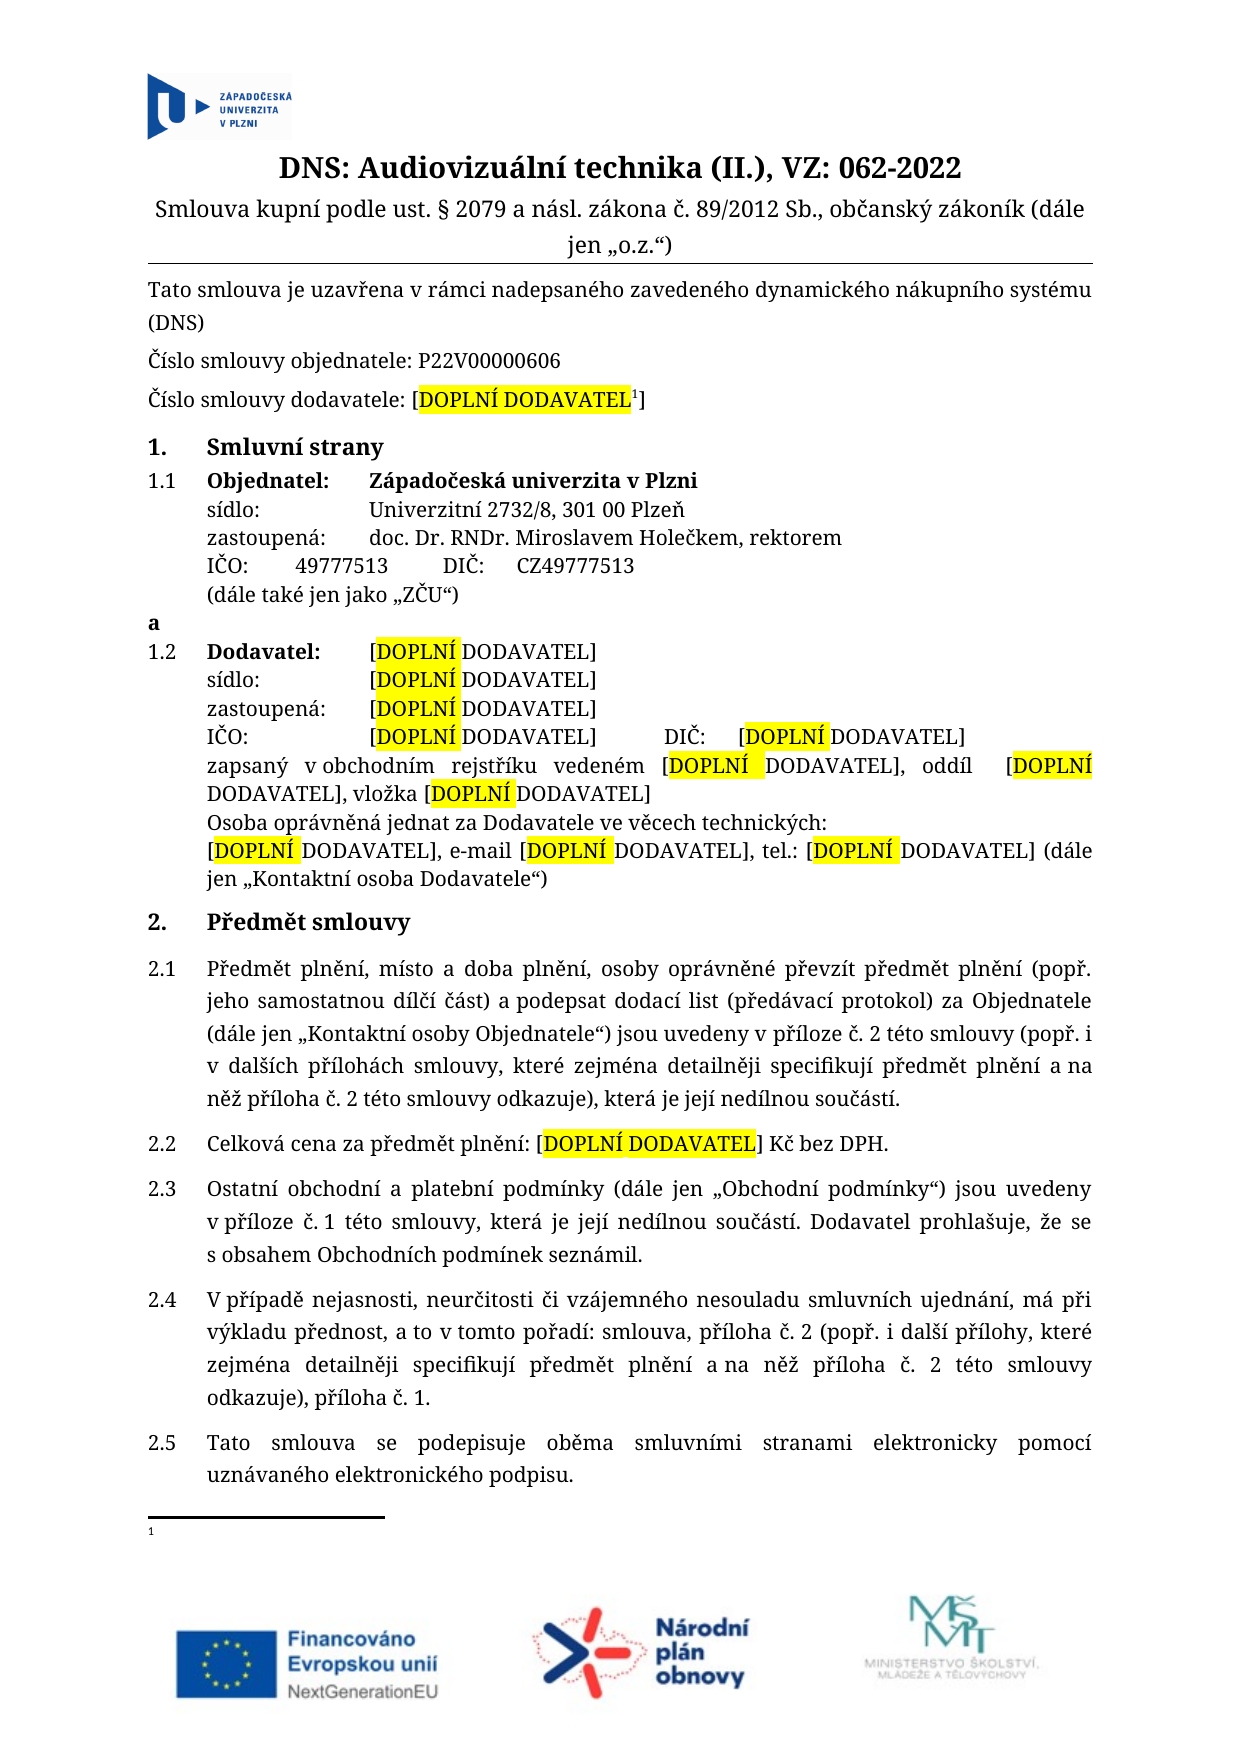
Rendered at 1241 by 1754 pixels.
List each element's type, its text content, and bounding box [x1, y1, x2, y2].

picture [147, 1548, 1093, 1726]
list Smluvní strany [148, 430, 1093, 462]
text [DOPLNÍ DODAVATEL], e-mail [DOPLNÍ DODAVATEL], tel.: [DOPLNÍ DODAVATEL] (dále jen „Kontaktní osoba Dodavatele“) [207, 836, 1093, 893]
text sídlo: [DOPLNÍ DODAVATEL] [461, 665, 1093, 694]
list Objednatel: Západočeská univerzita v Plzni [148, 466, 1093, 495]
text IČO: [DOPLNÍ DODAVATEL] DIČ: [DOPLNÍ DODAVATEL] [461, 722, 745, 751]
text Tato smlouva je uzavřena v rámci nadepsaného zavedeného dynamického nákupního systému (DNS) [148, 275, 1093, 336]
list Celková cena za předmět plnění: [DOPLNÍ DODAVATEL] Kč bez DPH. [756, 1129, 1093, 1158]
text Číslo smlouvy dodavatele: [DOPLNÍ DODAVATEL] [631, 385, 1093, 414]
text zastoupená: [DOPLNÍ DODAVATEL] [461, 694, 1093, 722]
text zapsaný v obchodním rejstříku vedeném [DOPLNÍ DODAVATEL], oddíl [DOPLNÍ DODAVATEL], vložka [DOPLNÍ DODAVATEL] [207, 751, 1093, 808]
text zastoupená: doc. Dr. RNDr. Miroslavem Holečkem, rektorem [207, 523, 1093, 552]
text Číslo smlouvy dodavatele: [DOPLNÍ DODAVATEL] [148, 385, 419, 414]
picture [147, 73, 292, 140]
text Smlouva kupní podle ust. § 2079 a násl. zákona č. 89/2012 Sb., občanský zákoník (dále jen „o.z.“) [148, 193, 1093, 263]
text Osoba oprávněná jednat za Dodavatele ve věcech technických: [207, 808, 1093, 836]
text a [148, 608, 1093, 637]
text IČO: [DOPLNÍ DODAVATEL] DIČ: [DOPLNÍ DODAVATEL] [830, 722, 1093, 751]
text zastoupená: [DOPLNÍ DODAVATEL] [207, 694, 376, 722]
text DNS: Audiovizuální technika (II.), VZ: 062-2022 [148, 148, 1093, 187]
text sídlo: [DOPLNÍ DODAVATEL] [207, 665, 376, 694]
list Ostatní obchodní a platební podmínky (dále jen „Obchodní podmínky“) jsou uvedeny v příloze č. 1 této smlouvy, která je její nedílnou součástí. Dodavatel prohlašuje, že se s obsahem Obchodních podmínek seznámil. [148, 1174, 1093, 1268]
text (dále také jen jako „ZČU“) [207, 580, 1093, 608]
text IČO: [DOPLNÍ DODAVATEL] DIČ: [DOPLNÍ DODAVATEL] [207, 722, 376, 751]
list Předmět smlouvy [148, 905, 1093, 937]
text sídlo: Univerzitní 2732/8, 301 00 Plzeň [207, 495, 1093, 523]
list Předmět plnění, místo a doba plnění, osoby oprávněné převzít předmět plnění (popř. jeho samostatnou dílčí část) a podepsat dodací list (předávací protokol) za Objednatele (dále jen „Kontaktní osoby Objednatele“) jsou uvedeny v příloze č. 2 této smlouvy (popř. i v dalších přílohách smlouvy, které zejména detailněji specifikují předmět plnění a na něž příloha č. 2 této smlouvy odkazuje), která je její nedílnou součástí. [148, 954, 1093, 1113]
text Číslo smlouvy objednatele: P22V00000606 [148, 346, 1093, 375]
list Dodavatel: [DOPLNÍ DODAVATEL] [461, 637, 1093, 665]
list Tato smlouva se podepisuje oběma smluvními stranami elektronicky pomocí uznávaného elektronického podpisu. [148, 1428, 1093, 1489]
text IČO: 49777513 DIČ: CZ49777513 [207, 552, 1093, 580]
list Dodavatel: [DOPLNÍ DODAVATEL] [148, 637, 376, 665]
list Celková cena za předmět plnění: [DOPLNÍ DODAVATEL] Kč bez DPH. [148, 1129, 543, 1158]
list V případě nejasnosti, neurčitosti či vzájemného nesouladu smluvních ujednání, má při výkladu přednost, a to v tomto pořadí: smlouva, příloha č. 2 (popř. i další přílohy, které zejména detailněji specifikují předmět plnění a na něž příloha č. 2 této smlouvy odkazuje), příloha č. 1. [148, 1285, 1093, 1411]
